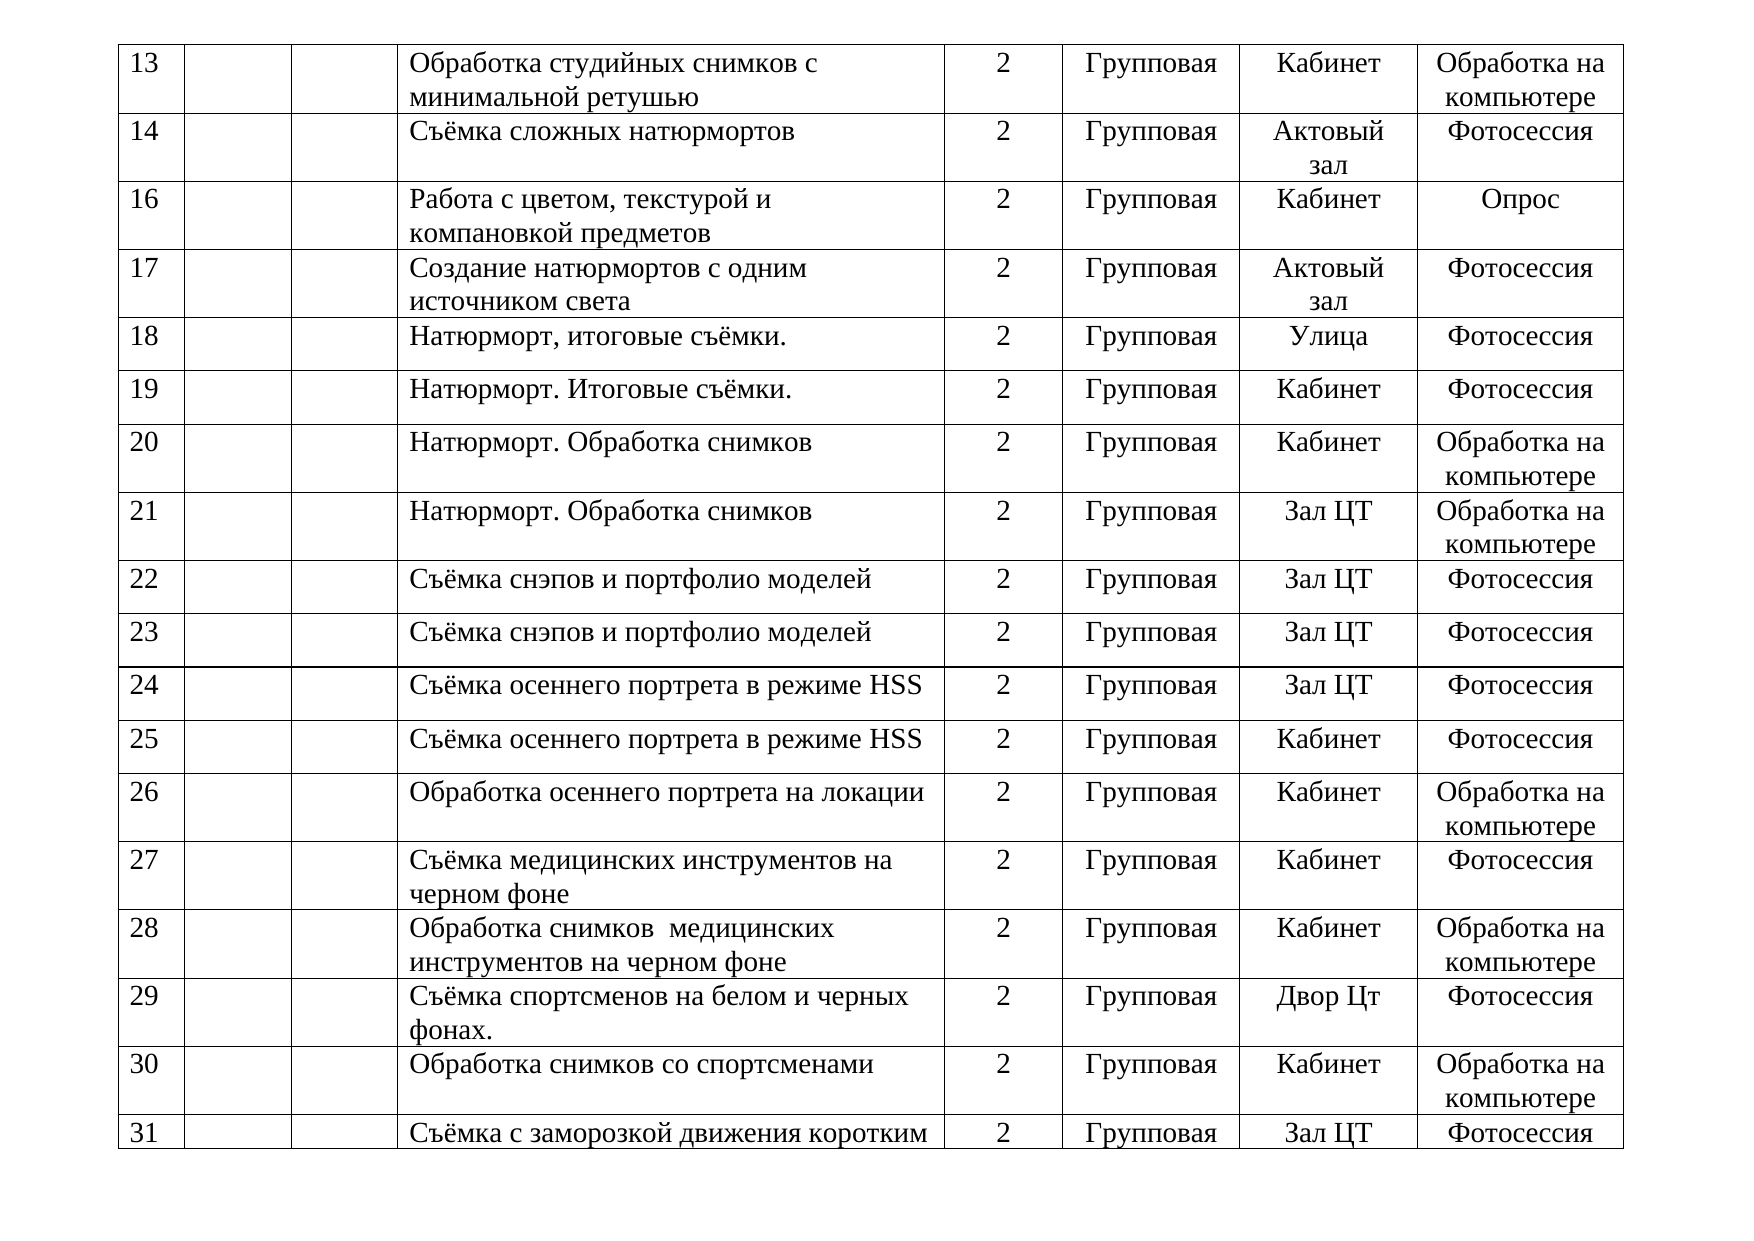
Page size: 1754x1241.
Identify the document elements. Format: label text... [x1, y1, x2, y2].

table_cell 18 [119, 318, 184, 370]
table_cell Групповая [1063, 114, 1239, 181]
table_cell 16 [119, 182, 184, 249]
table_cell Фотосессия [1418, 721, 1623, 773]
table_cell [292, 774, 397, 841]
table_cell [185, 318, 291, 370]
table_cell [185, 614, 291, 666]
table_cell Зал ЦТ [1240, 1115, 1417, 1148]
table_cell 2 [945, 721, 1062, 773]
table_cell [292, 668, 397, 720]
table_cell Обработка студийных снимков с минимальной ретушью [398, 45, 944, 112]
table_cell [292, 182, 397, 249]
table_cell Групповая [1063, 1115, 1239, 1148]
table_cell Фотосессия [1418, 250, 1623, 317]
table_cell Кабинет [1240, 371, 1417, 423]
table_cell Съёмка сложных натюрмортов [398, 114, 944, 181]
table_cell 2 [945, 774, 1062, 841]
table_cell 27 [119, 842, 184, 909]
table_cell [292, 1047, 397, 1114]
table_cell 2 [945, 1047, 1062, 1114]
table_cell 21 [119, 493, 184, 560]
table_cell Групповая [1063, 614, 1239, 666]
table_cell Обработка на компьютере [1418, 774, 1623, 841]
table_cell 26 [119, 774, 184, 841]
table_cell [185, 1047, 291, 1114]
table_cell 2 [945, 493, 1062, 560]
table_cell [185, 774, 291, 841]
table_cell [292, 1115, 397, 1148]
table_cell Обработка на компьютере [1418, 45, 1623, 112]
table_cell Актовый зал [1240, 250, 1417, 317]
table_cell [292, 114, 397, 181]
table_cell 2 [945, 668, 1062, 720]
table_cell Кабинет [1240, 45, 1417, 112]
table_cell Съёмка снэпов и портфолио моделей [398, 614, 944, 666]
table_cell Групповая [1063, 842, 1239, 909]
table_cell Кабинет [1240, 425, 1417, 492]
table_cell 2 [945, 979, 1062, 1046]
table_cell Зал ЦТ [1240, 561, 1417, 613]
table_cell 2 [945, 250, 1062, 317]
table_cell [185, 45, 291, 112]
table_cell [292, 250, 397, 317]
table_cell [292, 425, 397, 492]
table_cell [292, 493, 397, 560]
table_cell 2 [945, 371, 1062, 423]
table_cell Обработка на компьютере [1418, 425, 1623, 492]
table_cell Фотосессия [1418, 561, 1623, 613]
table_cell Обработка осеннего портрета на локации [398, 774, 944, 841]
table_cell 25 [119, 721, 184, 773]
table_cell Зал ЦТ [1240, 493, 1417, 560]
table_cell Обработка на компьютере [1418, 493, 1623, 560]
table_cell 2 [945, 425, 1062, 492]
table_cell Съёмка осеннего портрета в режиме HSS [398, 721, 944, 773]
table_cell Фотосессия [1418, 979, 1623, 1046]
table_cell 14 [119, 114, 184, 181]
table_cell Групповая [1063, 910, 1239, 977]
table_cell Фотосессия [1418, 668, 1623, 720]
table_cell Кабинет [1240, 774, 1417, 841]
table_cell 2 [945, 614, 1062, 666]
table_cell [292, 614, 397, 666]
table_cell Съёмка осеннего портрета в режиме HSS [398, 668, 944, 720]
table_cell Групповая [1063, 371, 1239, 423]
table_cell Обработка снимков со спортсменами [398, 1047, 944, 1114]
table_cell Натюрморт. Итоговые съёмки. [398, 371, 944, 423]
table_cell 31 [119, 1115, 184, 1148]
table_cell Групповая [1063, 979, 1239, 1046]
table_cell Кабинет [1240, 1047, 1417, 1114]
table_cell Групповая [1063, 182, 1239, 249]
table_cell 2 [945, 910, 1062, 977]
table_cell [185, 182, 291, 249]
table_cell [292, 371, 397, 423]
table_cell Улица [1240, 318, 1417, 370]
table_cell [185, 910, 291, 977]
table_cell Двор Цт [1240, 979, 1417, 1046]
table_cell [292, 721, 397, 773]
table_cell 2 [945, 318, 1062, 370]
table_cell Групповая [1063, 318, 1239, 370]
table_cell Натюрморт. Обработка снимков [398, 493, 944, 560]
table_cell [185, 668, 291, 720]
table_cell 2 [945, 45, 1062, 112]
table_cell Съёмка спортсменов на белом и черных фонах. [398, 979, 944, 1046]
table_cell Фотосессия [1418, 114, 1623, 181]
table_cell Натюрморт. Обработка снимков [398, 425, 944, 492]
table_cell Кабинет [1240, 842, 1417, 909]
table_cell Актовый зал [1240, 114, 1417, 181]
table_cell Кабинет [1240, 910, 1417, 977]
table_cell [398, 1115, 944, 1148]
table_cell Групповая [1063, 774, 1239, 841]
table_cell 13 [119, 45, 184, 112]
table_cell Зал ЦТ [1240, 614, 1417, 666]
table_cell 20 [119, 425, 184, 492]
table_cell Кабинет [1240, 721, 1417, 773]
table_cell Групповая [1063, 425, 1239, 492]
table_cell Обработка на компьютере [1418, 910, 1623, 977]
table_cell [185, 425, 291, 492]
table_cell [292, 318, 397, 370]
table_cell Съёмка медицинских инструментов на черном фоне [398, 842, 944, 909]
table_cell Обработка на компьютере [1418, 1047, 1623, 1114]
table_cell 2 [945, 1115, 1062, 1148]
table_cell Групповая [1063, 721, 1239, 773]
table_cell [185, 493, 291, 560]
table_cell [292, 45, 397, 112]
table_cell Фотосессия [1418, 614, 1623, 666]
table_cell Обработка снимков медицинских инструментов на черном фоне [398, 910, 944, 977]
table_cell Групповая [1063, 1047, 1239, 1114]
table_cell 2 [945, 842, 1062, 909]
table_cell Групповая [1063, 250, 1239, 317]
table_cell Групповая [1063, 668, 1239, 720]
table_cell 2 [945, 182, 1062, 249]
table_cell 23 [119, 614, 184, 666]
table_cell Групповая [1063, 493, 1239, 560]
table_cell Зал ЦТ [1240, 668, 1417, 720]
table_cell [185, 561, 291, 613]
table_cell Работа с цветом, текстурой и компановкой предметов [398, 182, 944, 249]
table_cell Создание натюрмортов с одним источником света [398, 250, 944, 317]
table_cell 22 [119, 561, 184, 613]
table_cell 17 [119, 250, 184, 317]
table_cell Съёмка снэпов и портфолио моделей [398, 561, 944, 613]
table_cell 29 [119, 979, 184, 1046]
table_cell [185, 979, 291, 1046]
table_cell Фотосессия [1418, 318, 1623, 370]
table_cell [185, 250, 291, 317]
table_cell Опрос [1418, 182, 1623, 249]
table_cell [185, 721, 291, 773]
table_cell Фотосессия [1418, 1115, 1623, 1148]
table_cell 28 [119, 910, 184, 977]
table_cell Фотосессия [1418, 842, 1623, 909]
table_cell [185, 842, 291, 909]
table_cell Фотосессия [1418, 371, 1623, 423]
table_cell Натюрморт, итоговые съёмки. [398, 318, 944, 370]
table_cell [292, 910, 397, 977]
table_cell Кабинет [1240, 182, 1417, 249]
table_cell Групповая [1063, 561, 1239, 613]
table_cell [185, 1115, 291, 1148]
table_cell [292, 842, 397, 909]
table_cell 19 [119, 371, 184, 423]
table_cell 2 [945, 114, 1062, 181]
table_cell [185, 114, 291, 181]
table_cell 30 [119, 1047, 184, 1114]
table_cell [185, 371, 291, 423]
table_cell Групповая [1063, 45, 1239, 112]
table_cell 24 [119, 668, 184, 720]
table_cell 2 [945, 561, 1062, 613]
table_cell [292, 979, 397, 1046]
table_cell [292, 561, 397, 613]
